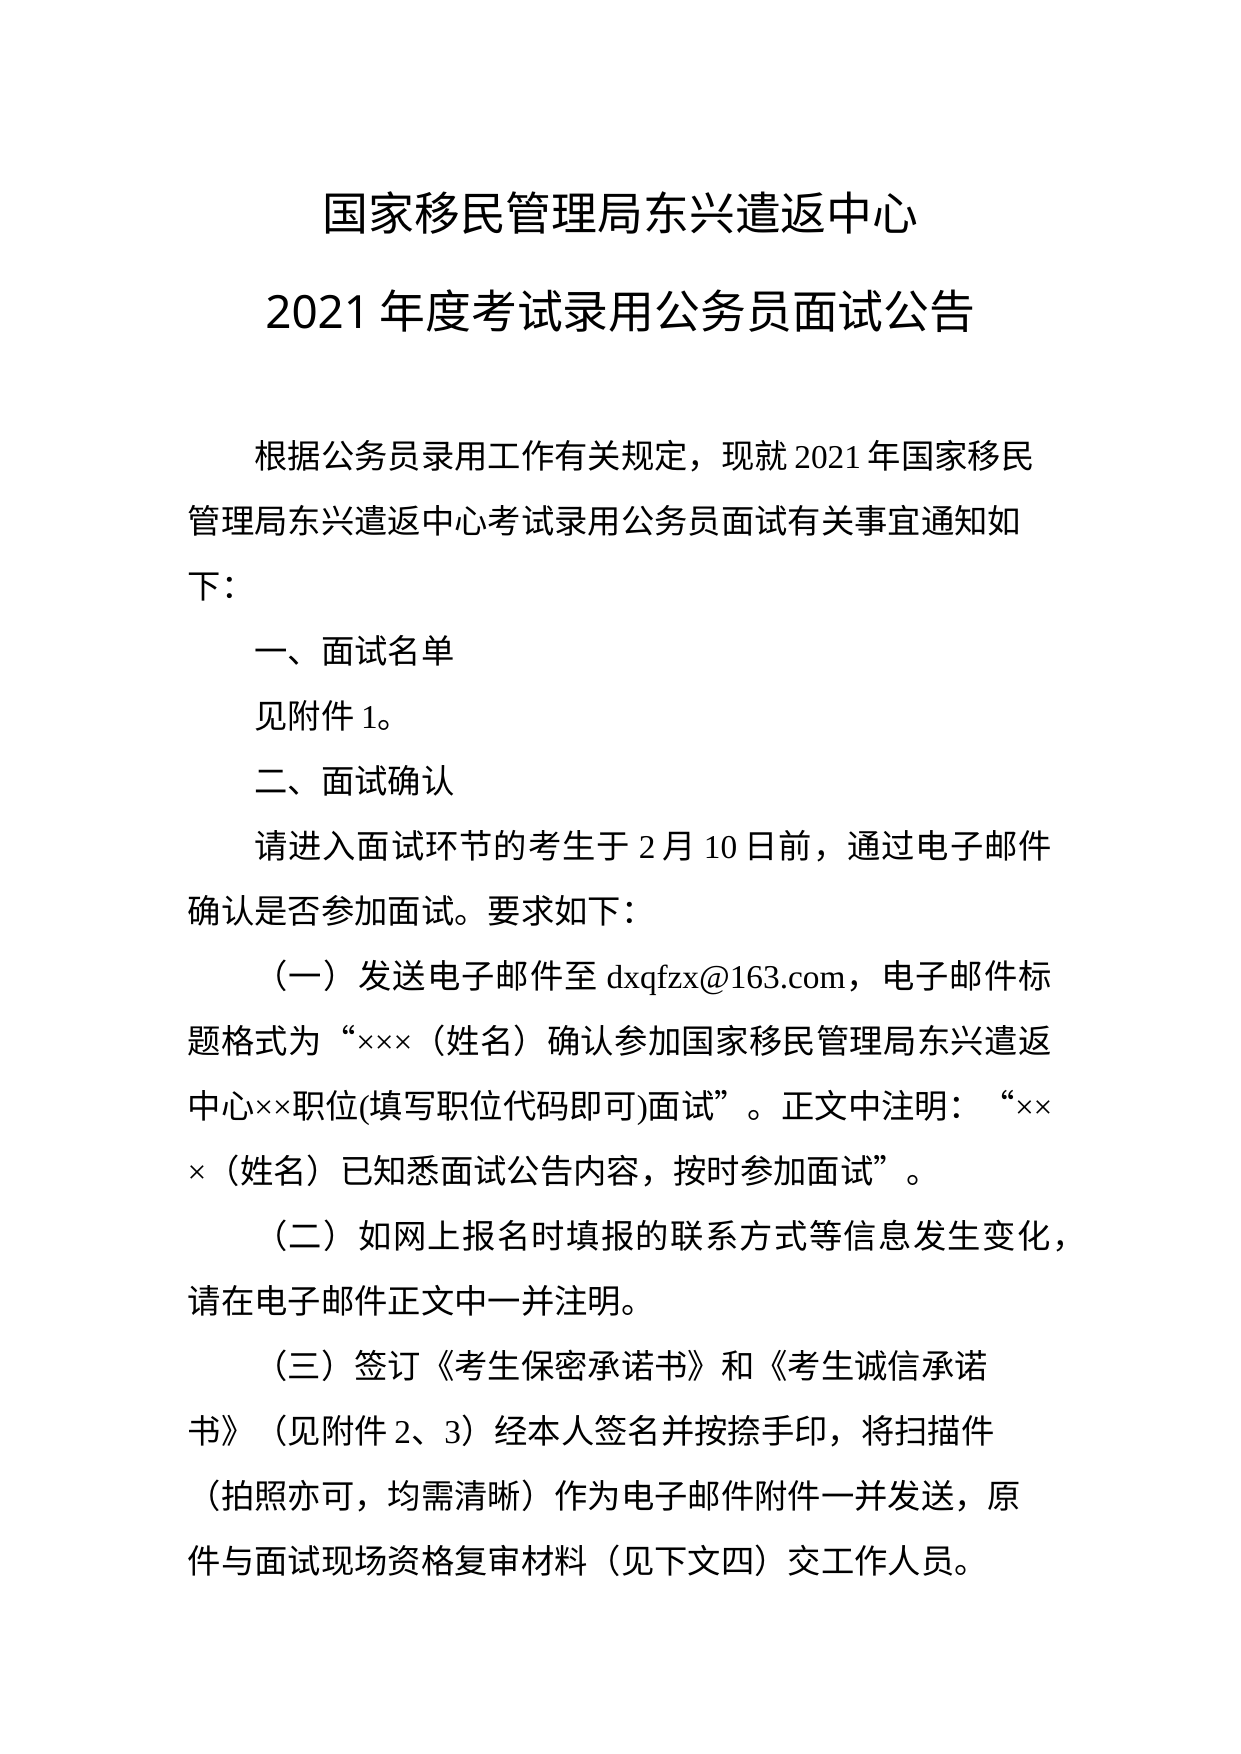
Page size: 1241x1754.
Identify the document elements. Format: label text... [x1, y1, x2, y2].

text 请进入面试环节的考生于2月10日前，通过电子邮件确认是否参加面试。要求如下： [187, 812, 1053, 942]
text 一、面试名单 [187, 617, 1053, 682]
text 见附件1。 [187, 682, 1053, 747]
subtitle 根据公务员录用工作有关规定，现就2021年国家移民管理局东兴遣返中心考试录用公务员面试有关事宜通知如下： [187, 422, 1053, 617]
text （二）如网上报名时填报的联系方式等信息发生变化，请在电子邮件正文中一并注明。 [187, 1202, 1053, 1332]
text （三）签订《考生保密承诺书》和《考生诚信承诺书》（见附件2、3）经本人签名并按捺手印，将扫描件（拍照亦可，均需清晰）作为电子邮件附件一并发送，原件与面试现场资格复审材料（见下文四）交工作人员。 [187, 1332, 1053, 1592]
subtitle 国家移民管理局东兴遣返中心 [187, 162, 1053, 259]
text （一）发送电子邮件至dxqfzx@163.com，电子邮件标题格式为“×××（姓名）确认参加国家移民管理局东兴遣返中心××职位(填写职位代码即可)面试”。正文中注明：“×××（姓名）已知悉面试公告内容，按时参加面试”。 [187, 942, 1053, 1202]
text 二、面试确认 [187, 747, 1053, 812]
subtitle 2021年度考试录用公务员面试公告 [187, 259, 1053, 357]
